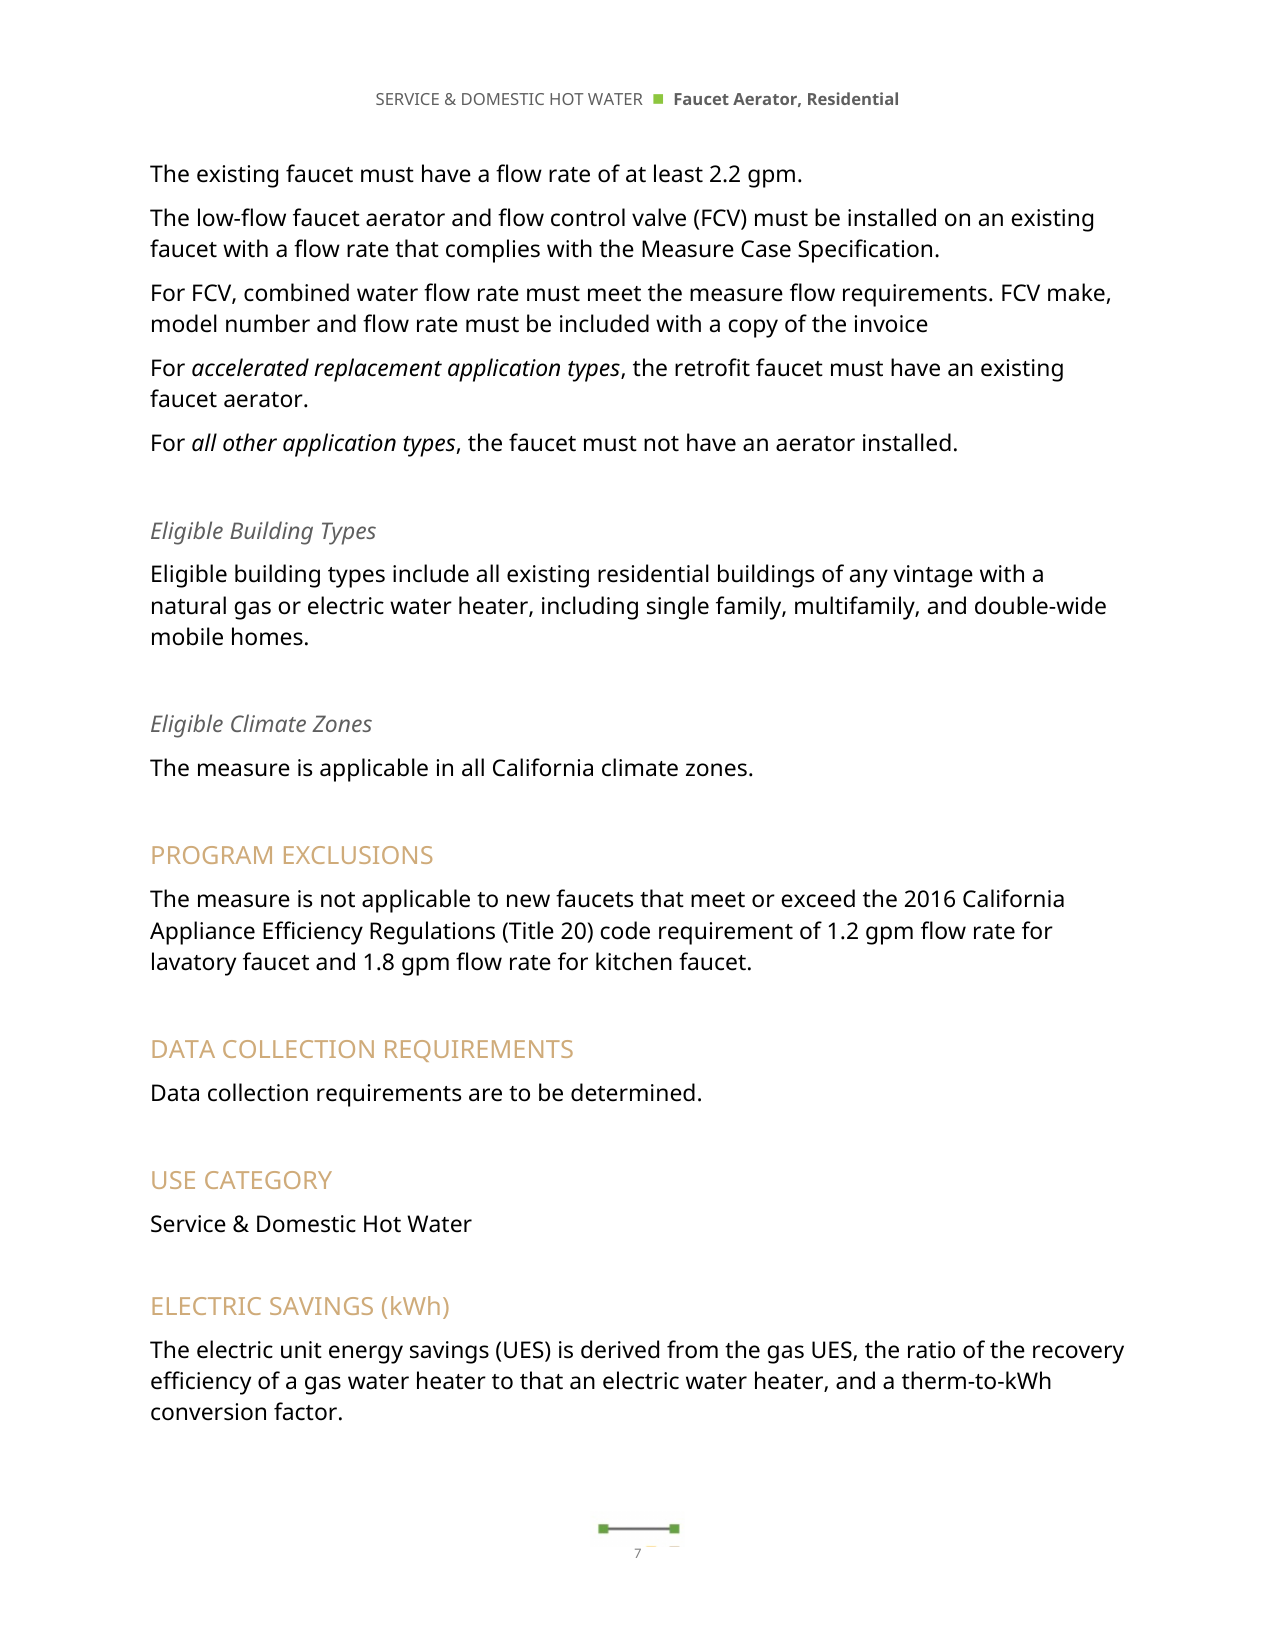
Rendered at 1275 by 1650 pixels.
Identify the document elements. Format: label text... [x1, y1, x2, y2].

text For accelerated replacement application types, the retrofit faucet must have an existing faucet aerator. [150, 352, 1125, 414]
picture [589, 1512, 684, 1547]
text The measure is applicable in all California climate zones. [150, 752, 1125, 783]
subtitle Eligible Building Types [150, 514, 1125, 546]
subtitle Eligible Climate Zones [150, 708, 1125, 739]
text The measure is not applicable to new faucets that meet or exceed the 2016 California Appliance Efficiency Regulations (Title 20) code requirement of 1.2 gpm flow rate for lavatory faucet and 1.8 gpm flow rate for kitchen faucet. [150, 883, 1125, 977]
subtitle Electric Savings (kWh) [150, 1290, 1125, 1321]
text The electric unit energy savings (UES) is derived from the gas UES, the ratio of the recovery efficiency of a gas water heater to that an electric water heater, and a therm-to-kWh conversion factor. [150, 1334, 1125, 1428]
text Service & Domestic Hot Water [150, 1208, 1125, 1239]
text The low-flow faucet aerator and flow control valve (FCV) must be installed on an existing faucet with a flow rate that complies with the Measure Case Specification. [150, 202, 1125, 264]
text Data collection requirements are to be determined. [150, 1077, 1125, 1108]
text Eligible building types include all existing residential buildings of any vintage with a natural gas or electric water heater, including single family, multifamily, and double-wide mobile homes. [150, 558, 1125, 652]
text For FCV, combined water flow rate must meet the measure flow requirements. FCV make, model number and flow rate must be included with a copy of the invoice [150, 277, 1125, 339]
text The existing faucet must have a flow rate of at least 2.2 gpm. [150, 158, 1125, 189]
subtitle Use Category [150, 1164, 1125, 1196]
subtitle Program Exclusions [150, 839, 1125, 871]
text For all other application types, the faucet must not have an aerator installed. [150, 427, 1125, 458]
subtitle Data Collection Requirements [150, 1033, 1125, 1064]
